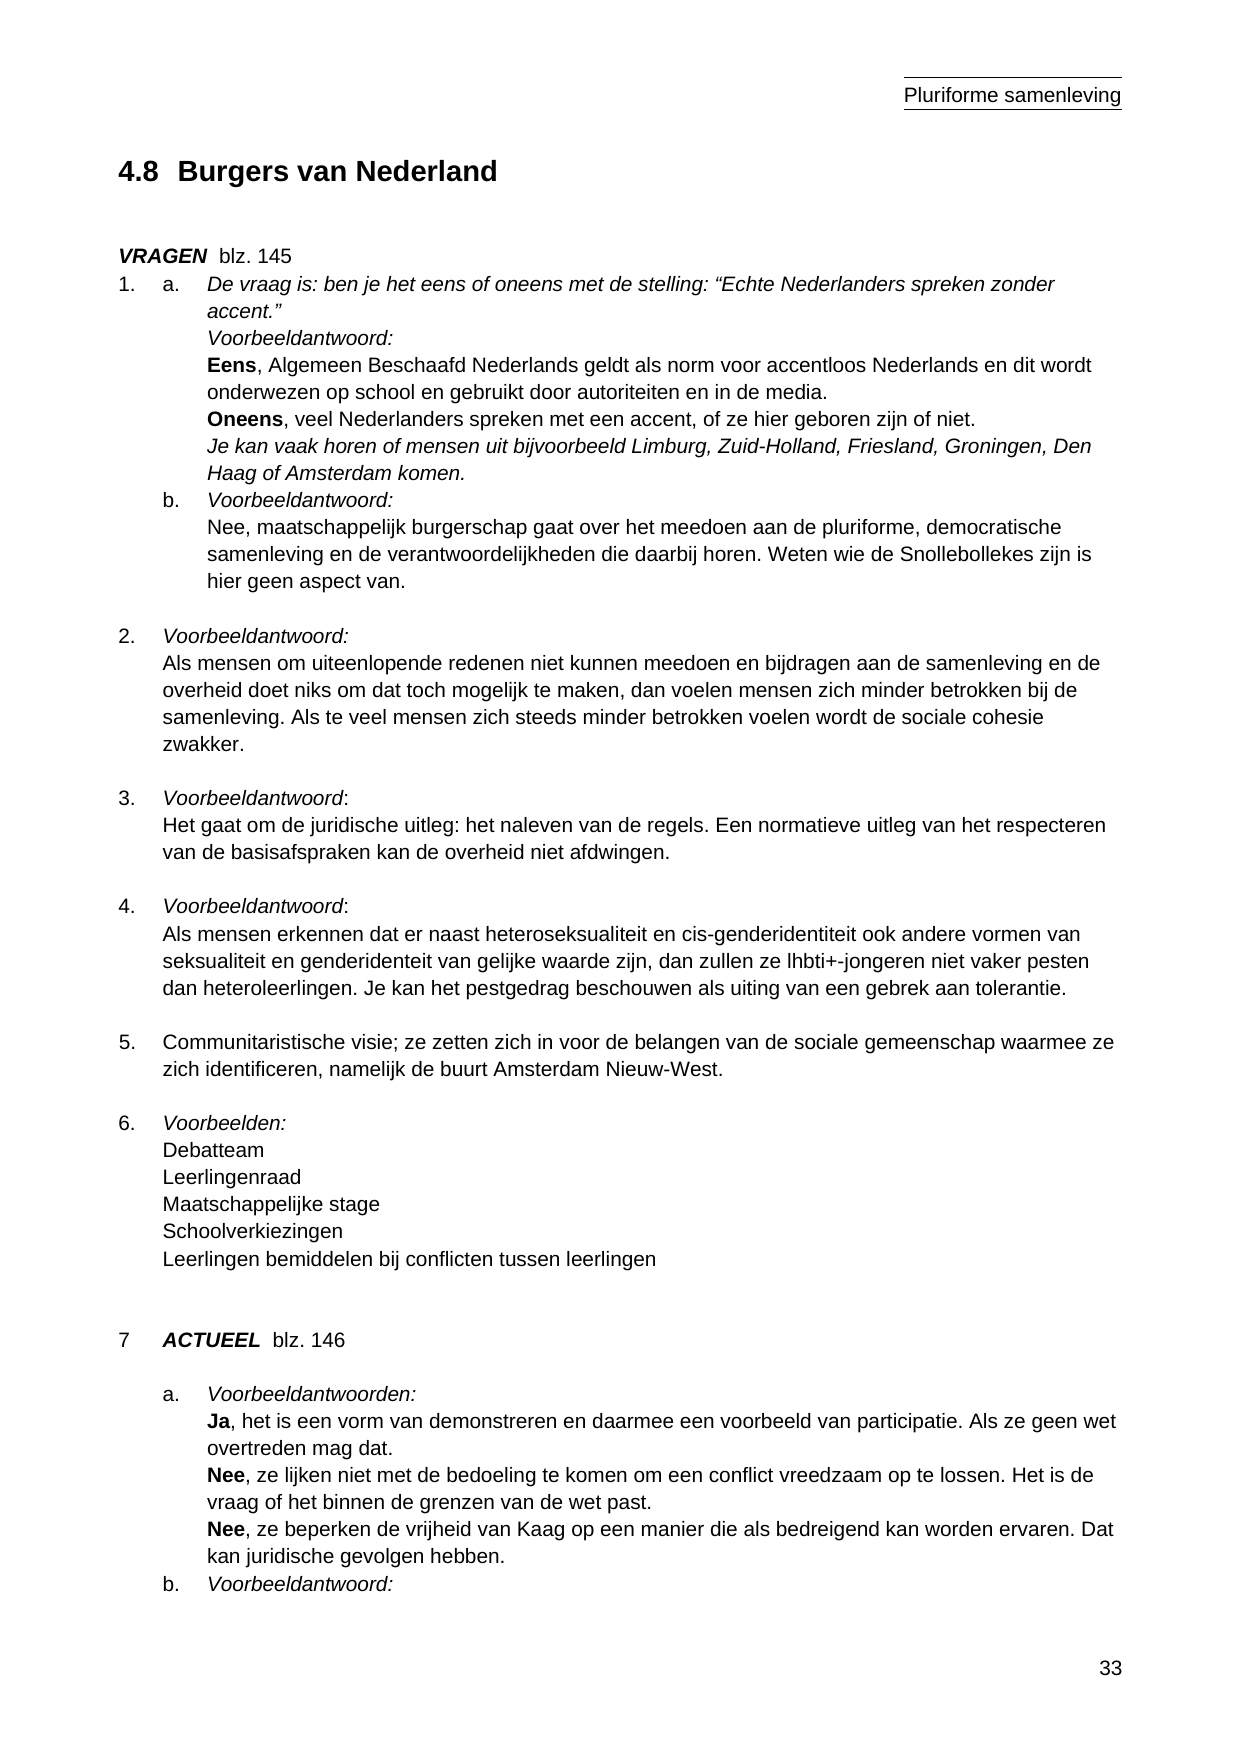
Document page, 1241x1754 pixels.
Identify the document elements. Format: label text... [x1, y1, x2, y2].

list Leerlingen bemiddelen bij conflicten tussen leerlingen [162, 1243, 1122, 1270]
subtitle 4.8 Burgers van Nederland [118, 153, 1122, 187]
text 7 ACTUEEL blz. 146 [118, 1324, 1122, 1352]
list 4. Voorbeeldantwoord: [118, 891, 1122, 918]
text a. Voorbeeldantwoorden: [162, 1379, 1122, 1406]
text Ja, het is een vorm van demonstreren en daarmee een voorbeeld van participatie. Als ze geen wet overtreden mag dat. [207, 1406, 1122, 1460]
text Debatteam [162, 1135, 1122, 1162]
text b. Voorbeeldantwoord: [162, 1568, 1122, 1595]
text b. Voorbeeldantwoord: [162, 485, 1122, 512]
list 2. Voorbeeldantwoord: [118, 620, 1122, 647]
list Leerlingenraad [162, 1162, 1122, 1189]
text Nee, ze beperken de vrijheid van Kaag op een manier die als bedreigend kan worden ervaren. Dat kan juridische gevolgen hebben. [207, 1514, 1122, 1568]
text Voorbeeldantwoord: [207, 322, 1122, 349]
list 5. Communitaristische visie; ze zetten zich in voor de belangen van de sociale gemeenschap waarmee ze zich identificeren, namelijk de buurt Amsterdam Nieuw-West. [119, 1027, 1122, 1081]
text Nee, ze lijken niet met de bedoeling te komen om een conflict vreedzaam op te lossen. Het is de vraag of het binnen de grenzen van de wet past. [207, 1460, 1122, 1514]
text Nee, maatschappelijk burgerschap gaat over het meedoen aan de pluriforme, democratische samenleving en de verantwoordelijkheden die daarbij horen. Weten wie de Snollebollekes zijn is hier geen aspect van. [207, 512, 1122, 593]
list 6. Voorbeelden: [118, 1108, 1122, 1135]
text VRAGEN blz. 145 [118, 241, 1122, 268]
list Schoolverkiezingen [162, 1216, 1122, 1243]
list Als mensen erkennen dat er naast heteroseksualiteit en cis-genderidentiteit ook andere vormen van seksualiteit en genderidenteit van gelijke waarde zijn, dan zullen ze lhbti+-jongeren niet vaker pesten dan heteroleerlingen. Je kan het pestgedrag beschouwen als uiting van een gebrek aan tolerantie. [162, 918, 1122, 999]
list Als mensen om uiteenlopende redenen niet kunnen meedoen en bijdragen aan de samenleving en de overheid doet niks om dat toch mogelijk te maken, dan voelen mensen zich minder betrokken bij de samenleving. Als te veel mensen zich steeds minder betrokken voelen wordt de sociale cohesie zwakker. [162, 647, 1122, 756]
list Je kan vaak horen of mensen uit bijvoorbeeld Limburg, Zuid-Holland, Friesland, Groningen, Den Haag of Amsterdam komen. [207, 431, 1122, 485]
list 1. a. De vraag is: ben je het eens of oneens met de stelling: “Echte Nederlanders spreken zonder accent.” [118, 268, 1122, 322]
list 3. Voorbeeldantwoord: [118, 783, 1122, 810]
list Het gaat om de juridische uitleg: het naleven van de regels. Een normatieve uitleg van het respecteren van de basisafspraken kan de overheid niet afdwingen. [162, 810, 1122, 864]
list Maatschappelijke stage [162, 1189, 1122, 1216]
list Oneens, veel Nederlanders spreken met een accent, of ze hier geboren zijn of niet. [207, 404, 1122, 431]
list Eens, Algemeen Beschaafd Nederlands geldt als norm voor accentloos Nederlands en dit wordt onderwezen op school en gebruikt door autoriteiten en in de media. [207, 349, 1122, 404]
